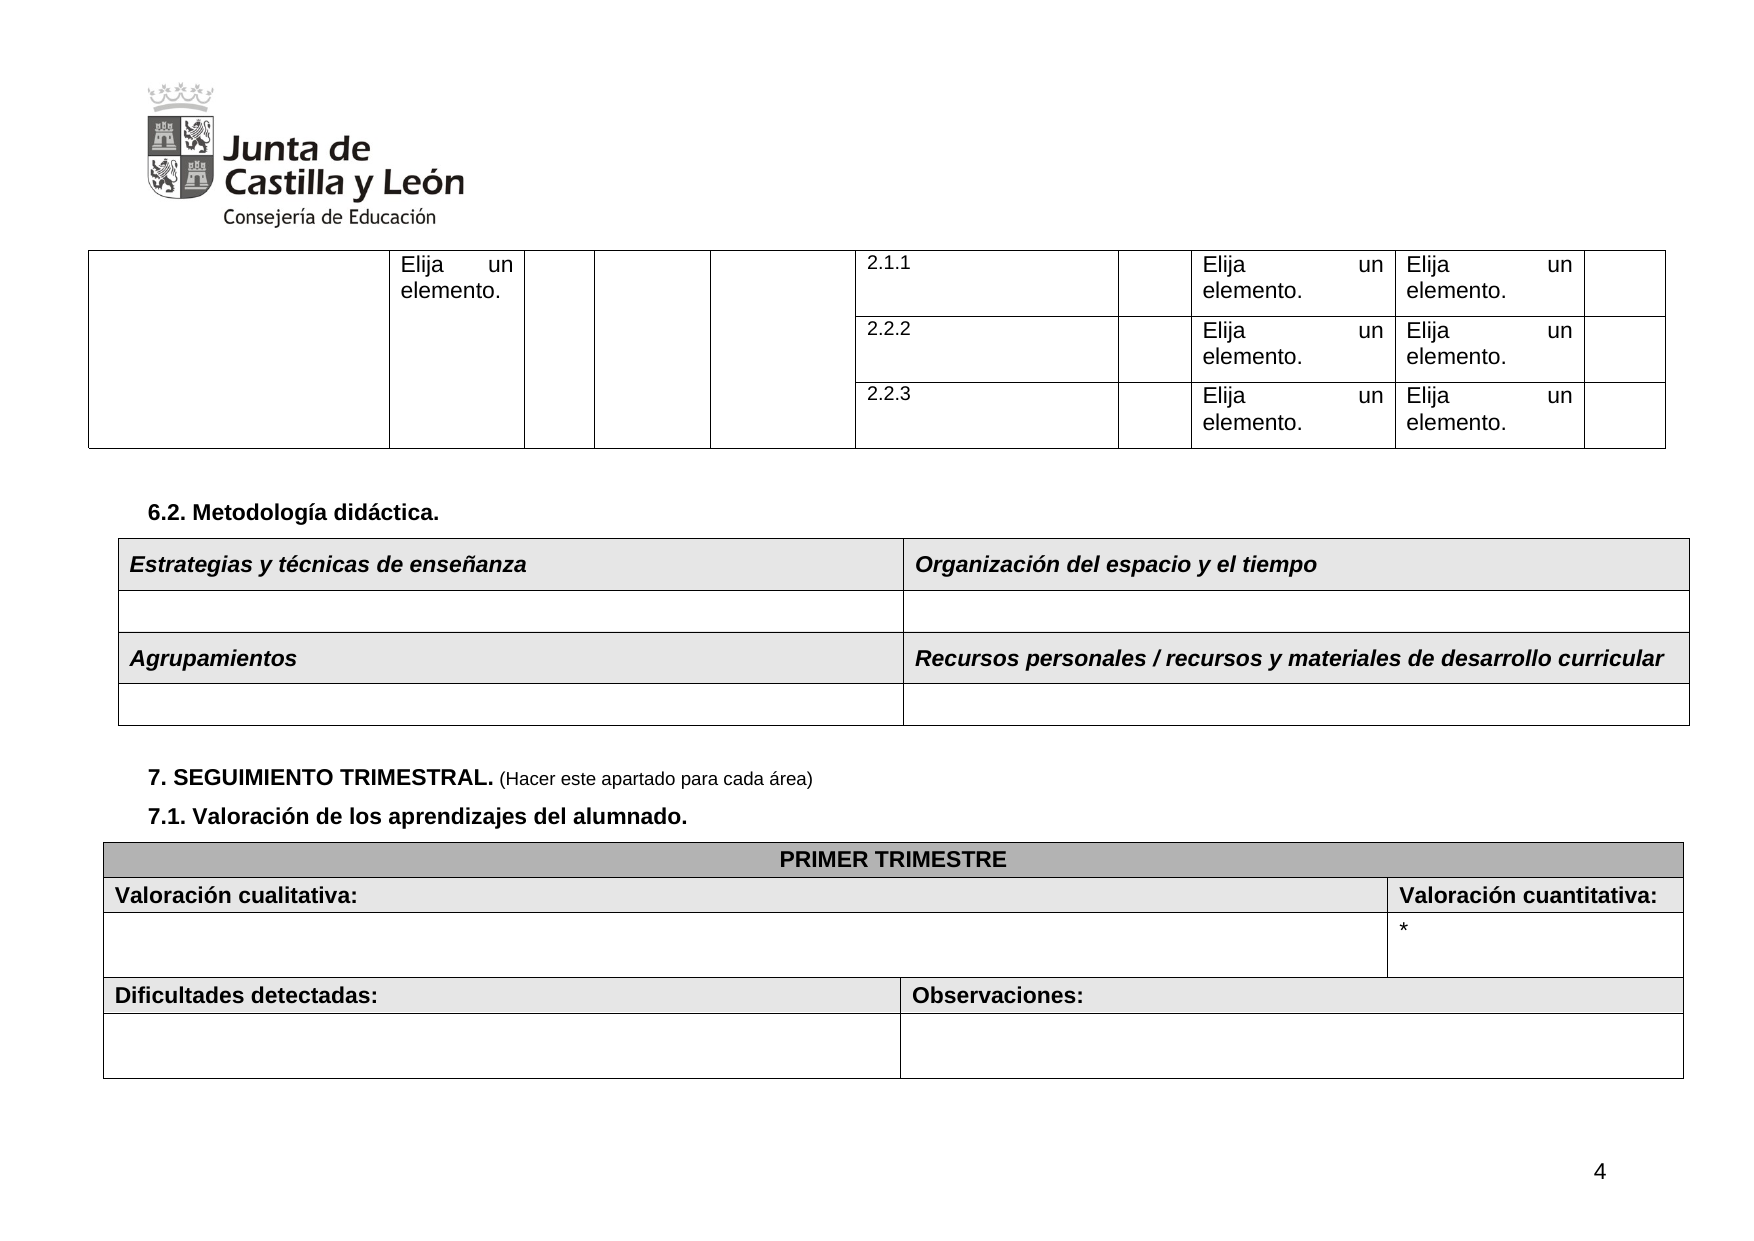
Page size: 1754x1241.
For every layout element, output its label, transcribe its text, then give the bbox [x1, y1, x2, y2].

text 7. SEGUIMIENTO TRIMESTRAL. (Hacer este apartado para cada área) [148, 764, 1606, 790]
table_cell [525, 251, 594, 447]
table_cell [104, 913, 1387, 977]
table_cell [595, 251, 710, 447]
table_header Estrategias y técnicas de enseñanza [119, 539, 903, 590]
table_cell [1585, 317, 1665, 382]
table_cell [901, 1014, 1683, 1078]
table_cell [1119, 317, 1191, 382]
list 7.1. Valoración de los aprendizajes del alumnado. [148, 803, 1606, 829]
table_cell Valoración cualitativa: [104, 878, 1387, 912]
list 6.2. Metodología didáctica. [148, 499, 1606, 526]
table_cell [89, 251, 389, 447]
picture [147, 82, 464, 228]
table_cell 2.1.1 [856, 251, 1118, 316]
table_cell [711, 251, 855, 447]
table_cell [119, 591, 903, 631]
table_cell [1119, 383, 1191, 447]
table_cell Dificultades detectadas: [104, 978, 900, 1012]
table_cell [1119, 251, 1191, 316]
table_cell Observaciones: [901, 978, 1683, 1012]
table_cell Recursos personales / recursos y materiales de desarrollo curricular [904, 633, 1689, 683]
table_cell * [1388, 913, 1683, 977]
table_cell 2.2.2 [856, 317, 1118, 382]
table_cell [1585, 251, 1665, 316]
table_cell Valoración cuantitativa: [1388, 878, 1683, 912]
table_cell Agrupamientos [119, 633, 903, 683]
table_cell [904, 591, 1689, 631]
table_header Organización del espacio y el tiempo [904, 539, 1689, 590]
table_cell [1585, 383, 1665, 447]
table_cell [104, 1014, 900, 1078]
table_header PRIMER TRIMESTRE [104, 843, 1683, 877]
table_cell [904, 684, 1689, 725]
table_cell 2.2.3 [856, 383, 1118, 447]
table_cell [119, 684, 903, 725]
